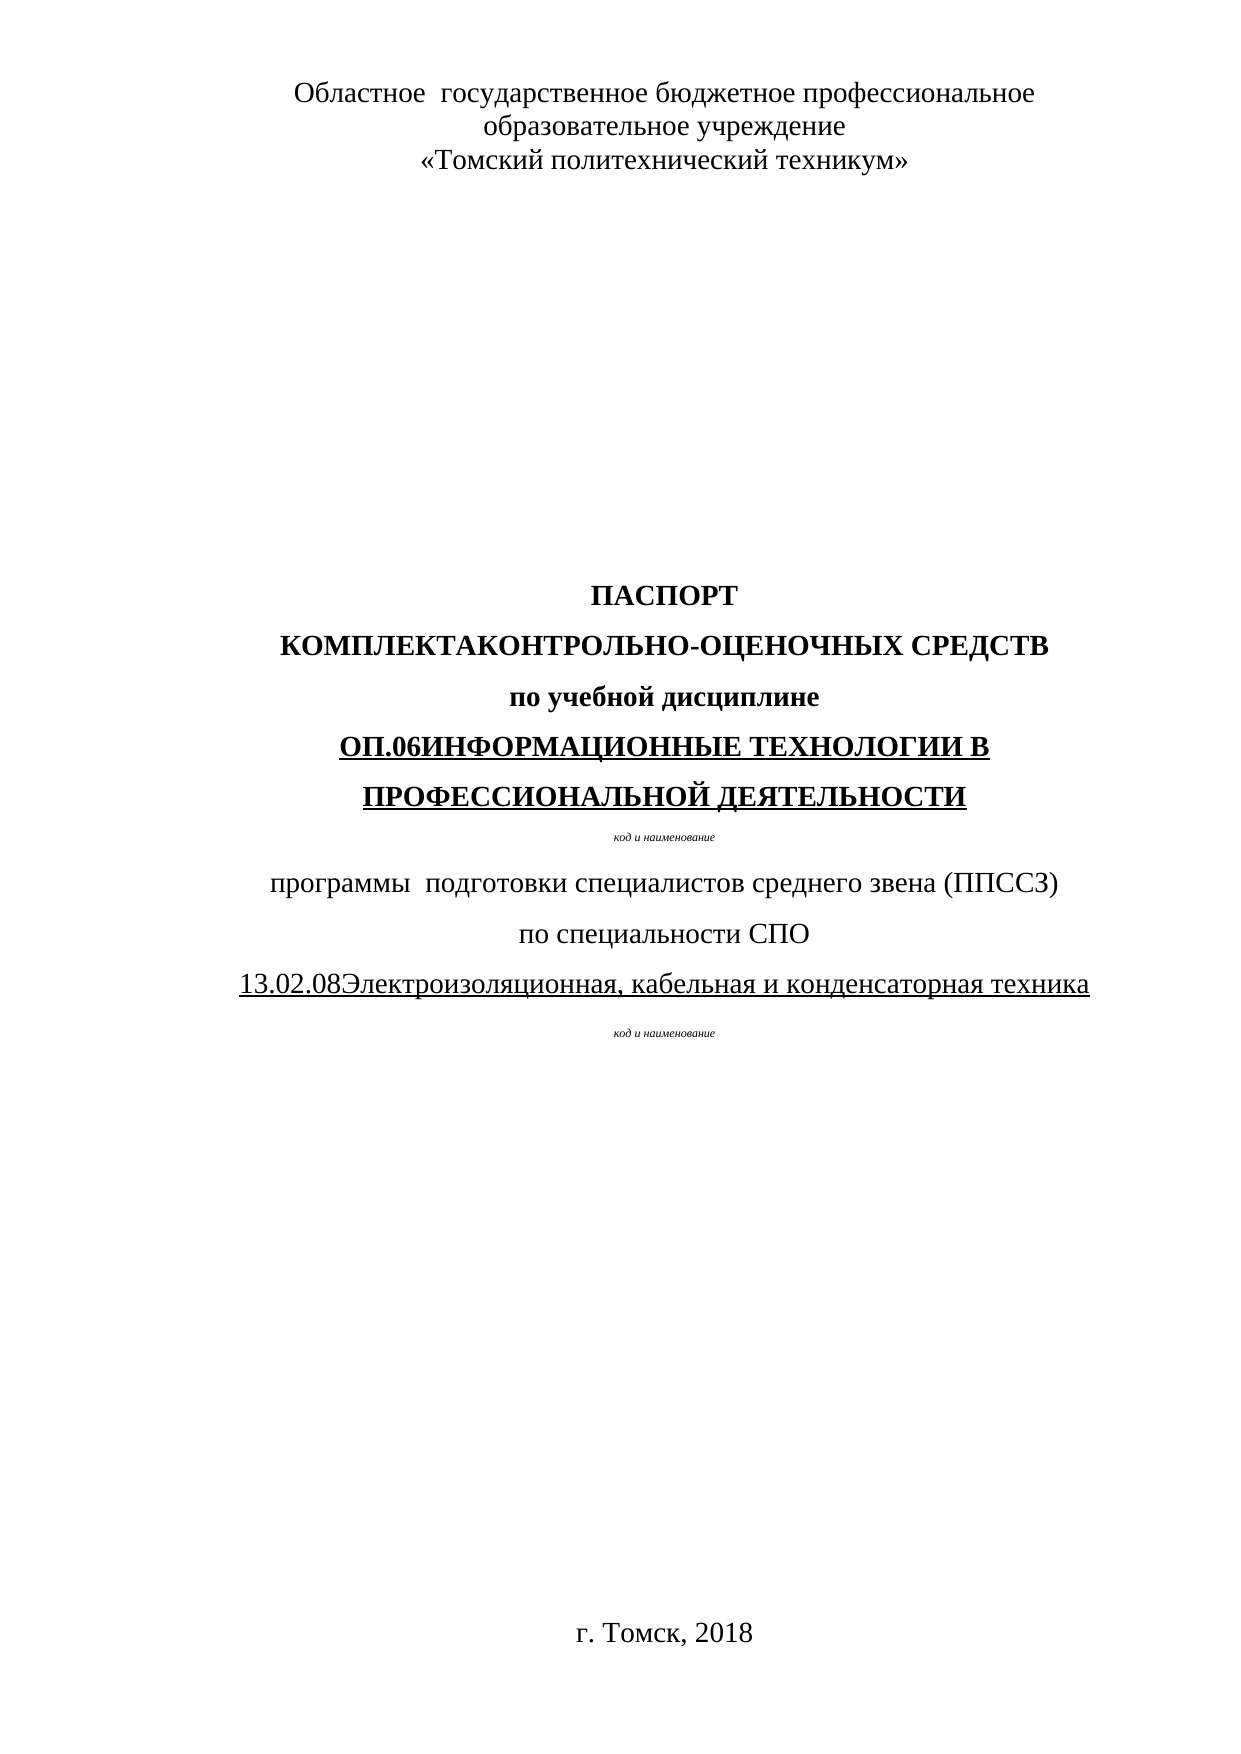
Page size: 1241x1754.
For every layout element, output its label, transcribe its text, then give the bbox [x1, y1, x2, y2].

text КОМПЛЕКТАконтрольно-ОЦЕНОЧНЫХ СРЕДСТВ [177, 628, 1152, 662]
text программы подготовки специалистов среднего звена (ППССЗ) [177, 866, 1152, 899]
text ПАСПОРТ [177, 578, 1152, 612]
text г. Томск, 2018 [177, 1615, 1152, 1649]
text 13.02.08Электроизоляционная, кабельная и конденсаторная техника [177, 966, 1152, 1000]
text образовательное учреждение [177, 108, 1152, 142]
text ОП.06ИНФОРМАЦИОННЫЕ ТЕХНОЛОГИИ В ПРОФЕССИОНАЛЬНОЙ ДЕЯТЕЛЬНОСТИ [177, 729, 1152, 813]
text по специальности СПО [177, 916, 1152, 949]
text «Томский политехнический техникум» [177, 142, 1152, 176]
text код и наименование [177, 1026, 1152, 1050]
text по учебной дисциплине [177, 679, 1152, 712]
text код и наименование [177, 829, 1152, 854]
text Областное государственное бюджетное профессиональное [177, 75, 1152, 108]
